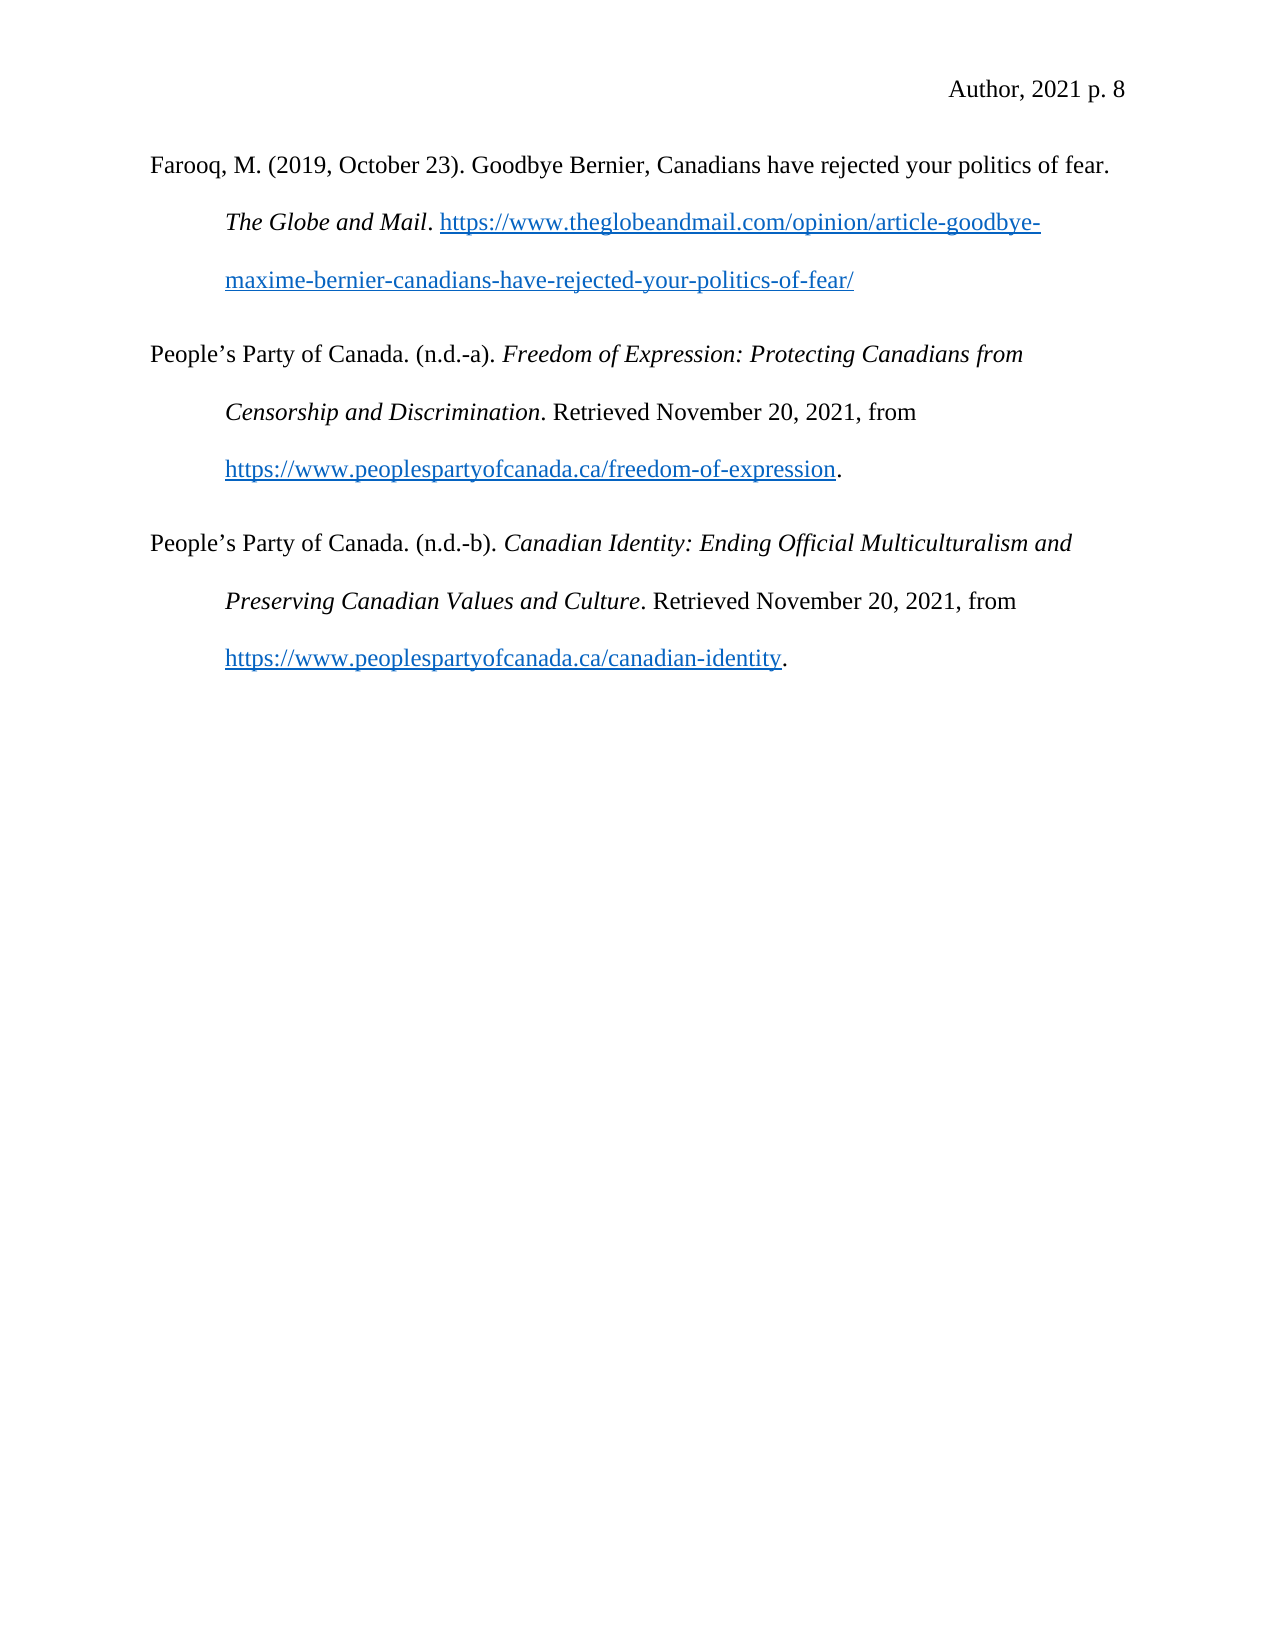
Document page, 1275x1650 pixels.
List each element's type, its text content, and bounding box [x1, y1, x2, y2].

text People’s Party of Canada. (n.d.-b). Canadian Identity: Ending Official Multiculturalism and Preserving Canadian Values and Culture. Retrieved November 20, 2021, from https://www.peoplespartyofcanada.ca/canadian-identity. [150, 528, 1125, 672]
text People’s Party of Canada. (n.d.-a). Freedom of Expression: Protecting Canadians from Censorship and Discrimination. Retrieved November 20, 2021, from https://www.peoplespartyofcanada.ca/freedom-of-expression. [150, 339, 1125, 483]
text Farooq, M. (2019, October 23). Goodbye Bernier, Canadians have rejected your politics of fear. The Globe and Mail. https://www.theglobeandmail.com/opinion/article-goodbye-maxime-bernier-canadians-have-rejected-your-politics-of-fear/ [150, 150, 1125, 294]
